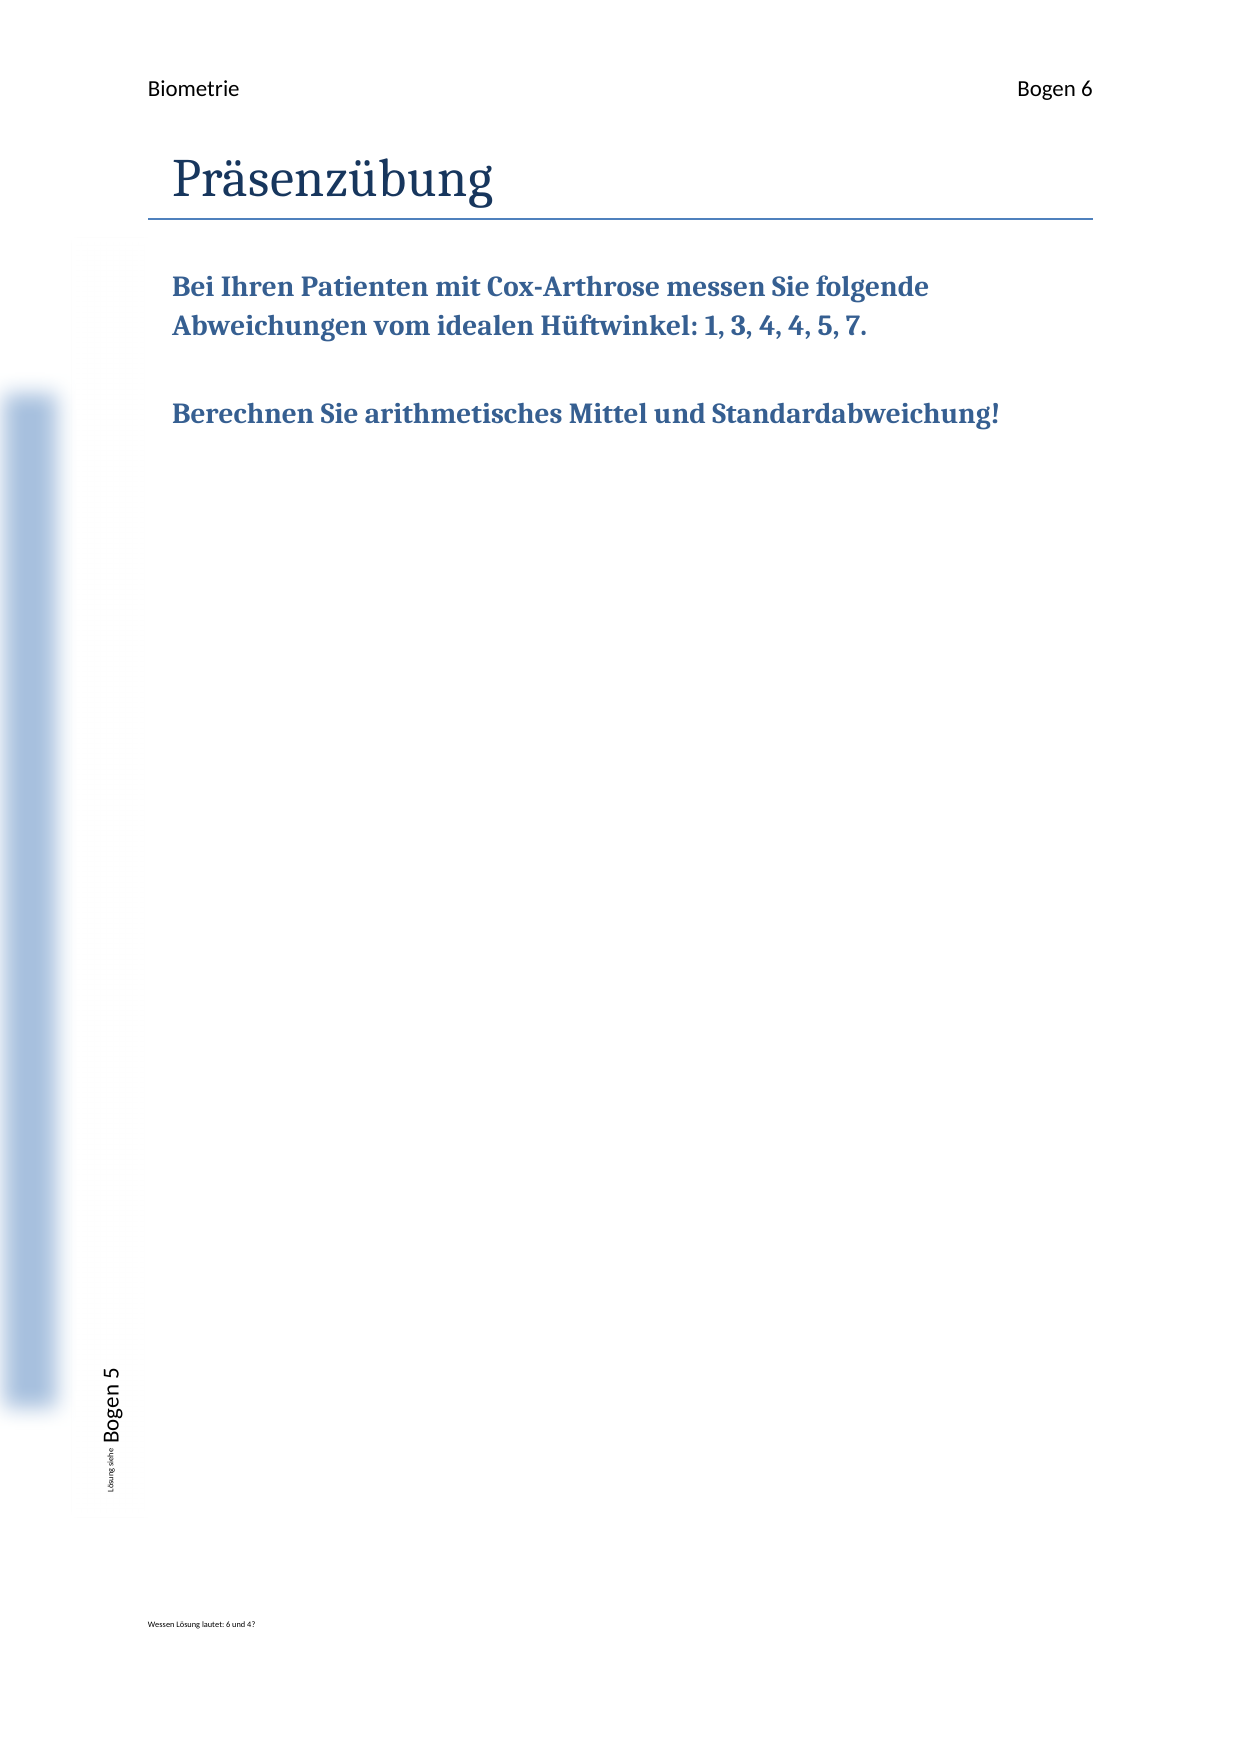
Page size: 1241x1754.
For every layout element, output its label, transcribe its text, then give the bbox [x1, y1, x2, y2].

title Präsenzübung [148, 148, 1093, 218]
subtitle Berechnen Sie arithmetisches Mittel und Standardabweichung! [148, 397, 1093, 431]
subtitle Bei Ihren Patienten mit Cox-Arthrose messen Sie folgende Abweichungen vom idealen Hüftwinkel: 1, 3, 4, 4, 5, 7. [148, 270, 1093, 342]
